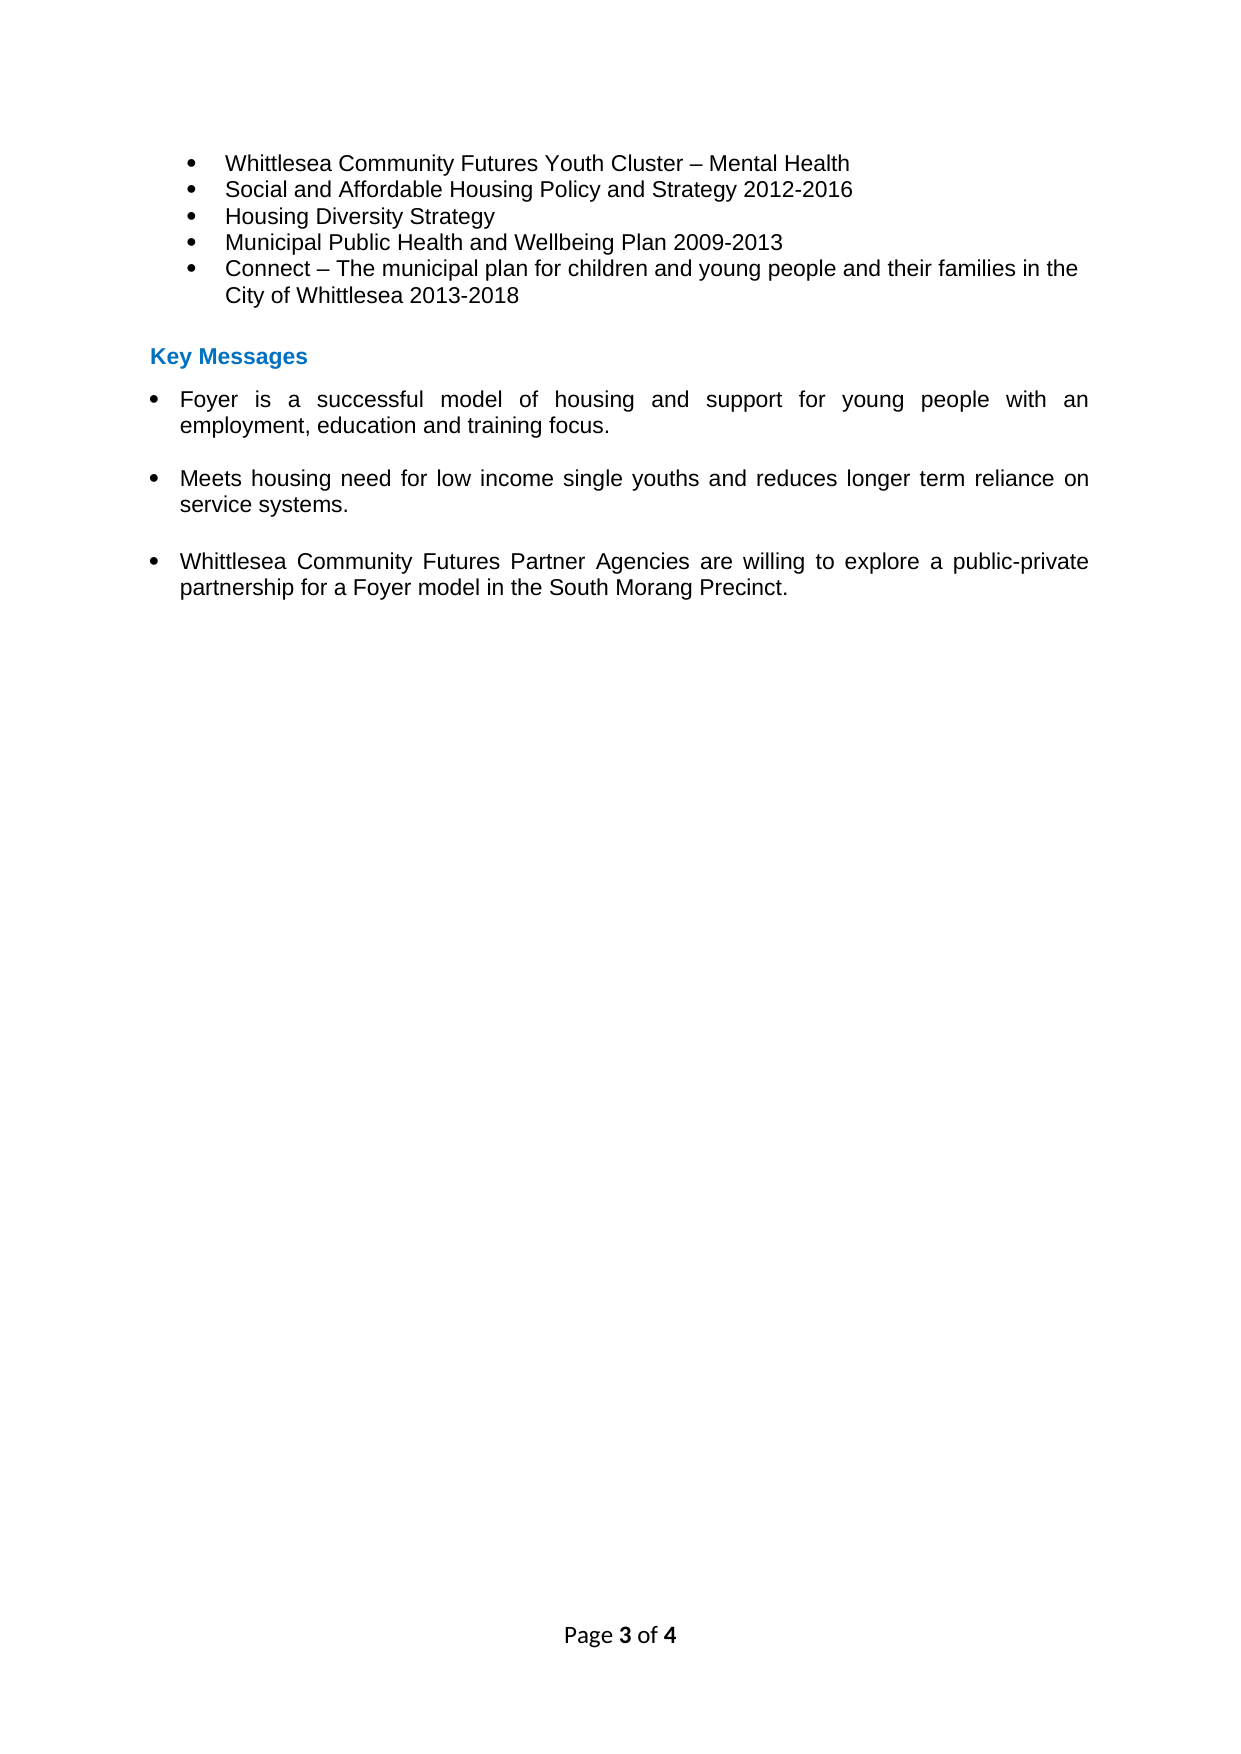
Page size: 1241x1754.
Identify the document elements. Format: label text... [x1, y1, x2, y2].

list Whittlesea Community Futures Partner Agencies are willing to explore a public-private partnership for a Foyer model in the South Morang Precinct. [150, 548, 1090, 601]
list Meets housing need for low income single youths and reduces longer term reliance on service systems. [150, 464, 1090, 517]
list Social and Affordable Housing Policy and Strategy 2012-2016 [187, 176, 1090, 203]
list Municipal Public Health and Wellbeing Plan 2009-2013 [187, 229, 1090, 255]
list Housing Diversity Strategy [187, 203, 1090, 229]
list Foyer is a successful model of housing and support for young people with an employment, education and training focus. [150, 386, 1090, 438]
list Whittlesea Community Futures Youth Cluster – Mental Health [187, 150, 1090, 176]
text Key Messages [150, 343, 1090, 369]
list Connect – The municipal plan for children and young people and their families in the City of Whittlesea 2013-2018 [187, 255, 1090, 308]
